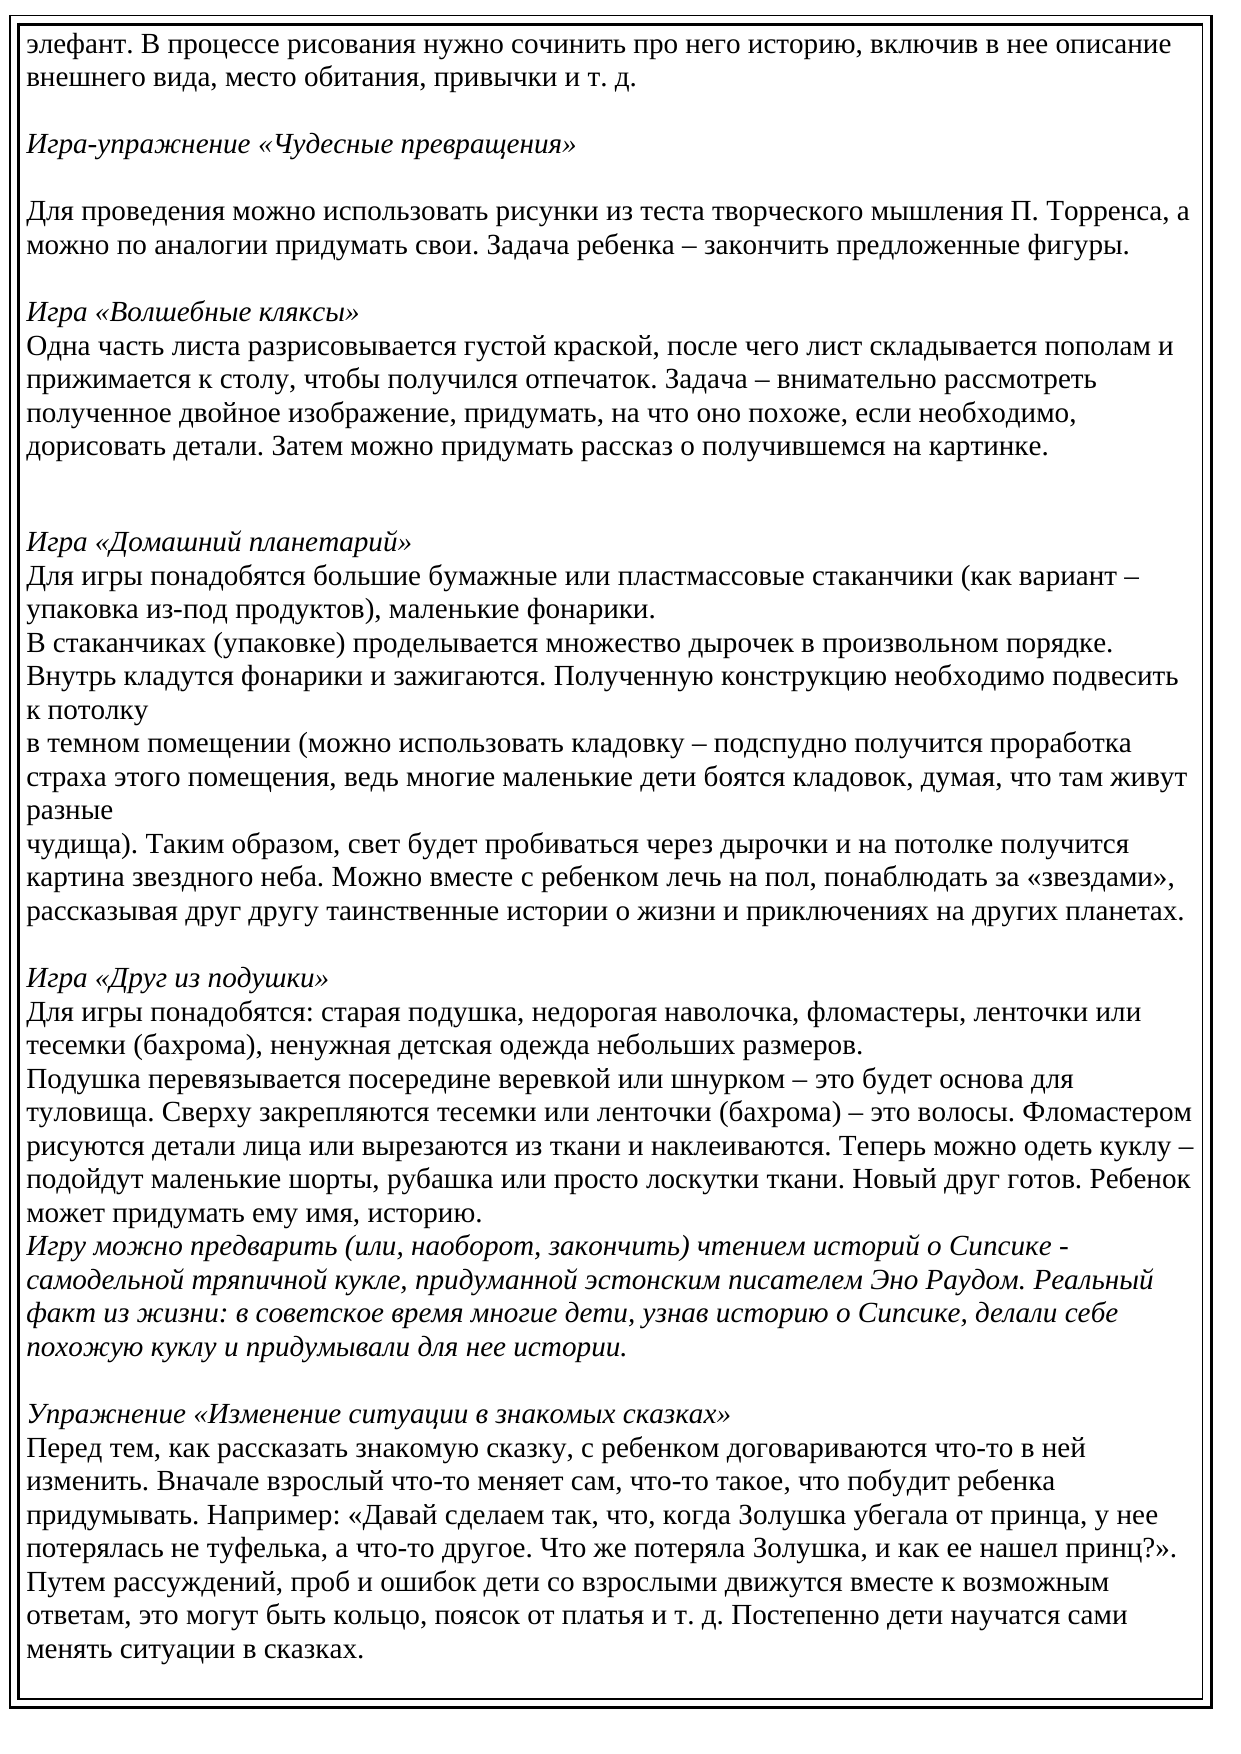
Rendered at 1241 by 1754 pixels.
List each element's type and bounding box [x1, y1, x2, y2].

table_header [15, 16, 1207, 1698]
